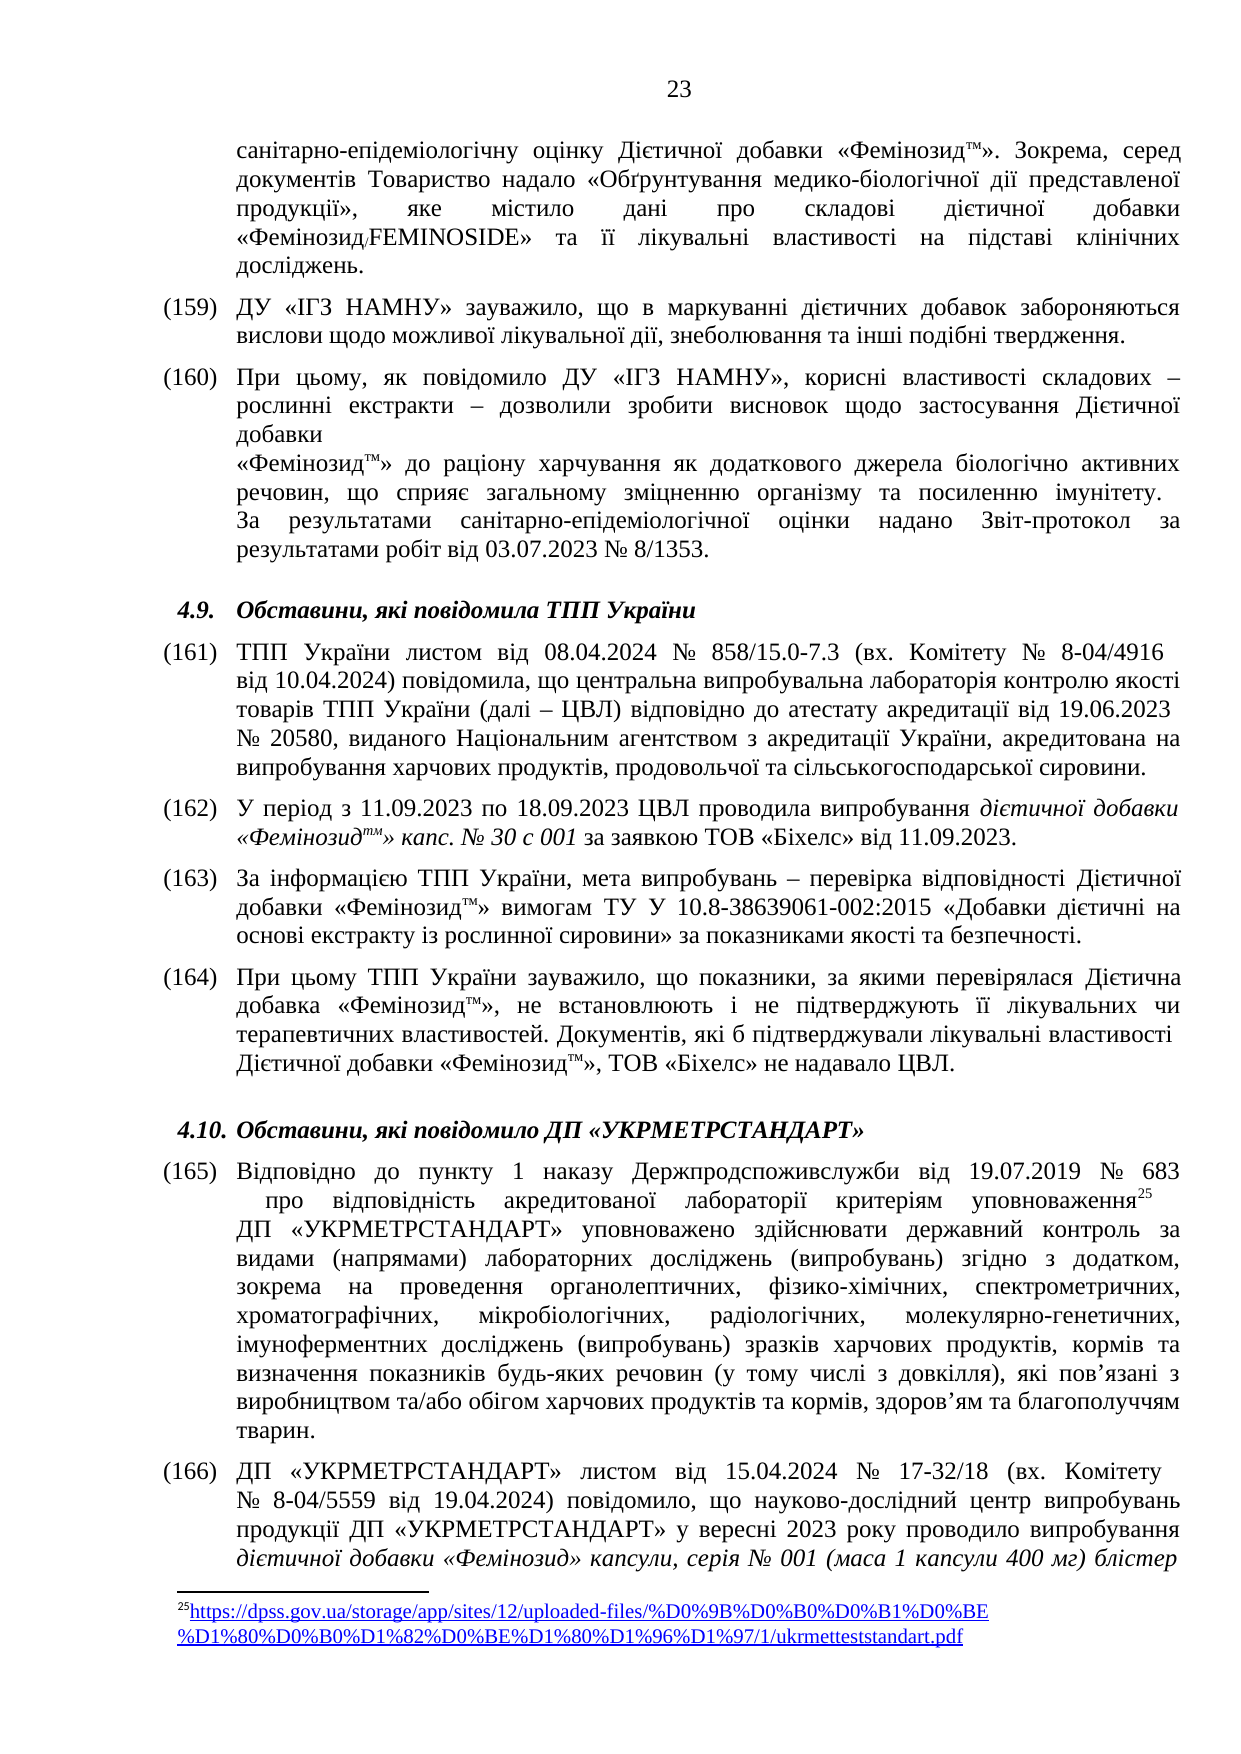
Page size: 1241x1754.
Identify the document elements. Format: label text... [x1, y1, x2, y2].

list Відповідно до пункту 1 наказу Держпродспоживслужби від 19.07.2019 № 683 про відповідність акредитованої лабораторії критеріям уповноваження ДП «УКРМЕТРСТАНДАРТ» уповноважено здійснювати державний контроль за видами (напрямами) лабораторних досліджень (випробувань) згідно з додатком, зокрема на проведення органолептичних, фізико-хімічних, спектрометричних, хроматографічних, мікробіологічних, радіологічних, молекулярно-генетичних, імуноферментних досліджень (випробувань) зразків харчових продуктів, кормів та визначення показників будь-яких речовин (у тому числі з довкілля), які пов’язані з виробництвом та/або обігом харчових продуктів та кормів, здоров’ям та благополуччям тварин. [163, 1156, 1181, 1444]
list У період з 11.09.2023 по 18.09.2023 ЦВЛ проводила випробування дієтичної добавки «Фемінозидтм» капс. № 30 с 001 за заявкою ТОВ «Біхелс» від 11.09.2023. [163, 793, 1181, 851]
list Обставини, які повідомила ТПП України [177, 596, 1181, 624]
list За інформацією ТПП України, мета випробувань – перевірка відповідності Дієтичної добавки «Фемінозидтм» вимогам ТУ У 10.8-38639061-002:2015 «Добавки дієтичні на основі екстракту із рослинної сировини» за показниками якості та безпечності. [163, 863, 1181, 949]
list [163, 1456, 1181, 1571]
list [163, 136, 1181, 279]
list ДУ «ІГЗ НАМНУ» зауважило, що в маркуванні дієтичних добавок забороняються вислови щодо можливої лікувальної дії, знеболювання та інші подібні твердження. [163, 292, 1181, 349]
list При цьому ТПП України зауважило, що показники, за якими перевірялася Дієтична добавка «Фемінозидтм», не встановлюють і не підтверджують її лікувальних чи терапевтичних властивостей. Документів, які б підтверджували лікувальні властивості Дієтичної добавки «Фемінозидтм», ТОВ «Біхелс» не надавало ЦВЛ. [163, 962, 1181, 1077]
list При цьому, як повідомило ДУ «ІГЗ НАМНУ», корисні властивості складових – рослинні екстракти – дозволили зробити висновок щодо застосування Дієтичної добавки «Фемінозидтм» до раціону харчування як додаткового джерела біологічно активних речовин, що сприяє загальному зміцненню організму та посиленню імунітету. За результатами санітарно-епідеміологічної оцінки надано Звіт-протокол за результатами робіт від 03.07.2023 № 8/1353. [163, 362, 1181, 563]
list Обставини, які повідомило ДП «УКРМЕТРСТАНДАРТ» [177, 1115, 1181, 1144]
list ТПП України листом від 08.04.2024 № 858/15.0-7.3 (вх. Комітету № 8-04/4916 від 10.04.2024) повідомила, що центральна випробувальна лабораторія контролю якості товарів ТПП України (далі – ЦВЛ) відповідно до атестату акредитації від 19.06.2023 № 20580, виданого Національним агентством з акредитації України, акредитована на випробування харчових продуктів, продовольчої та сільськогосподарської сировини. [163, 637, 1181, 781]
